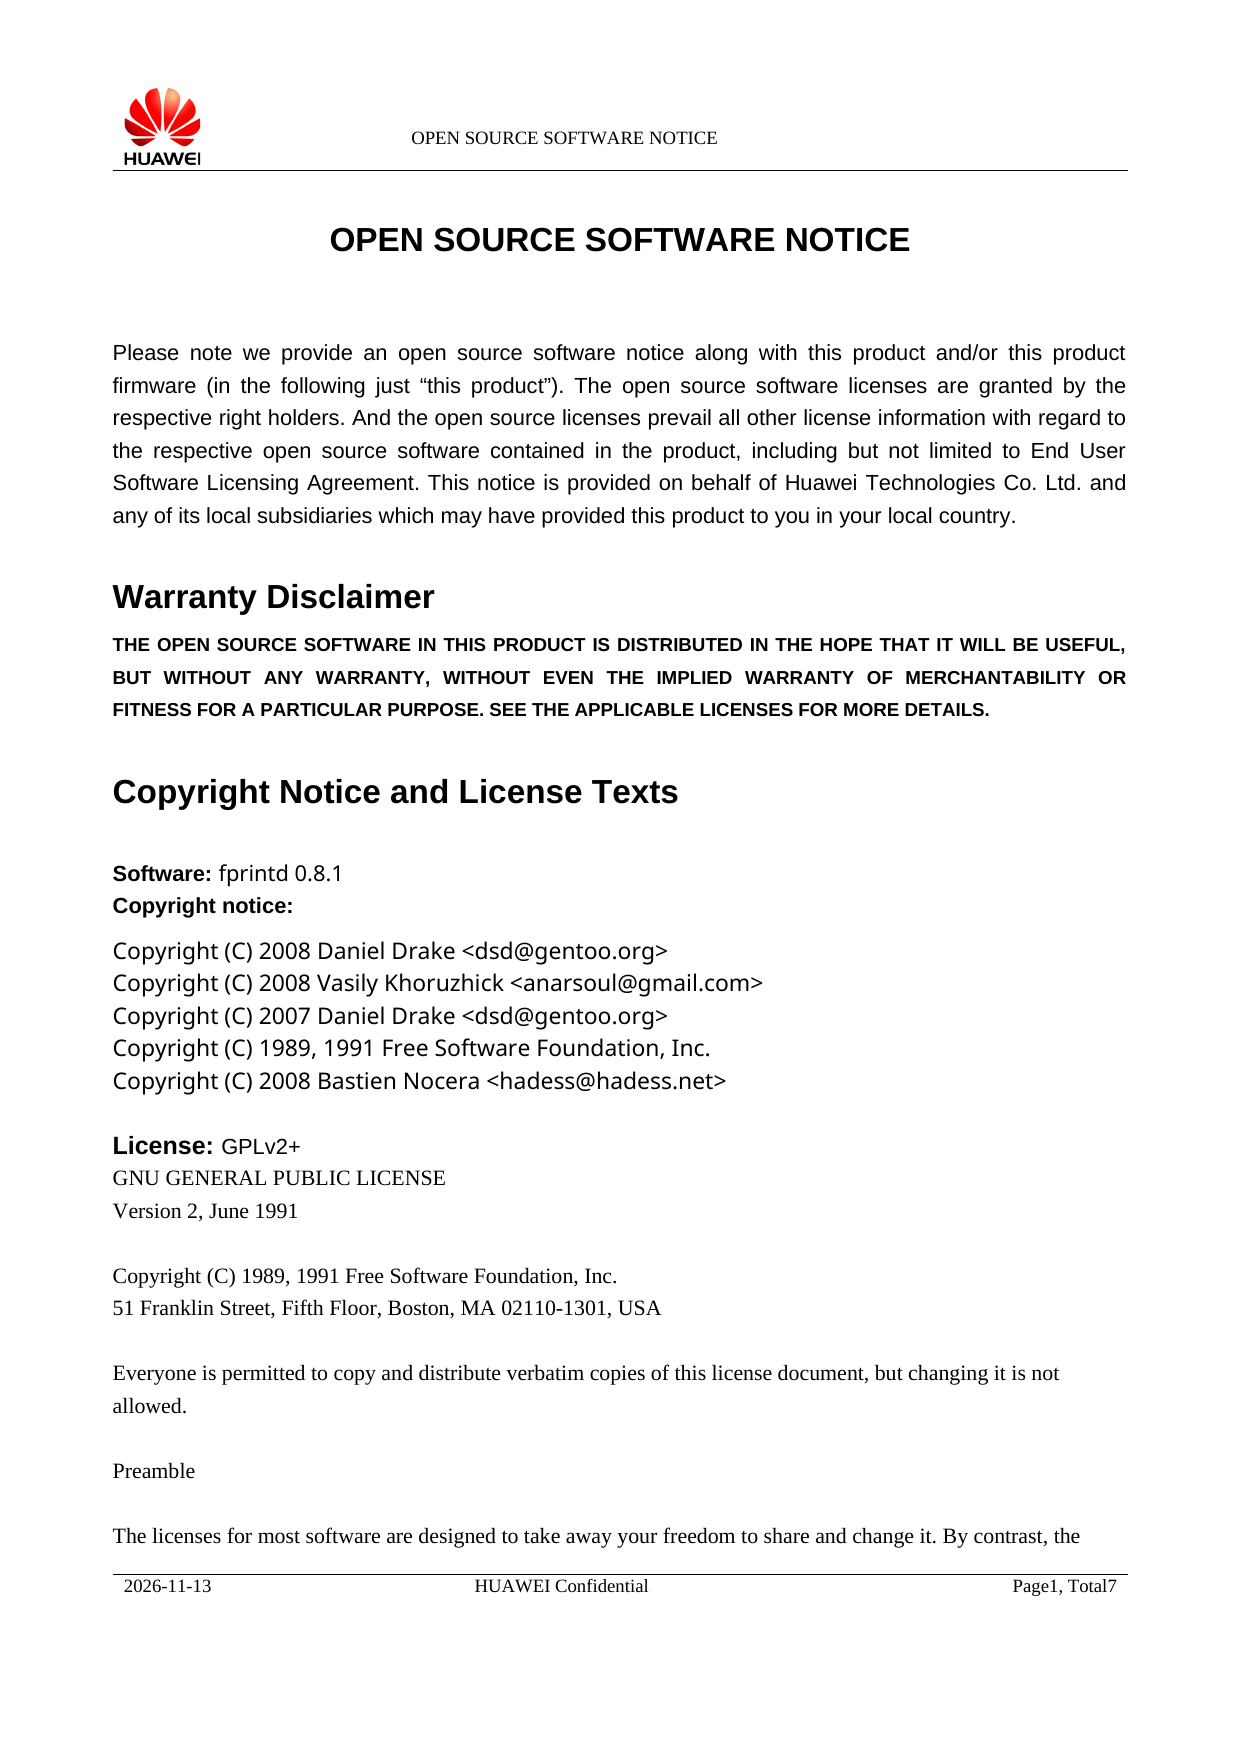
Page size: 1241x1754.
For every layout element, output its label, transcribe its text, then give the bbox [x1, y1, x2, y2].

text License: GPLv2+ [112, 1129, 1128, 1161]
text Copyright (C) 2008 Daniel Drake <dsd@gentoo.org> Copyright (C) 2008 Vasily Khoruzhick <anarsoul@gmail.com> Copyright (C) 2007 Daniel Drake <dsd@gentoo.org> Copyright (C) 1989, 1991 Free Software Foundation, Inc. Copyright (C) 2008 Bastien Nocera <hadess@hadess.net> [112, 934, 1128, 1129]
title Software: fprintd 0.8.1 [112, 856, 1128, 889]
text The open source software in this product is distributed in the hope that it will be useful, but WITHOUT ANY WARRANTY, without even the implied warranty of MERCHANTABILITY or FITNESS FOR A PARTICULAR PURPOSE. See the applicable licenses for more details. [112, 629, 1128, 726]
picture [124, 88, 201, 165]
text Copyright Notice and License Texts [112, 759, 1128, 824]
text Warranty Disclaimer [112, 564, 1128, 629]
text OPEN SOURCE SOFTWARE NOTICE [112, 206, 1128, 271]
text Please note we provide an open source software notice along with this product and/or this product firmware (in the following just “this product”). The open source software licenses are granted by the respective right holders. And the open source licenses prevail all other license information with regard to the respective open source software contained in the product, including but not limited to End User Software Licensing Agreement. This notice is provided on behalf of Huawei Technologies Co. Ltd. and any of its local subsidiaries which may have provided this product to you in your local country. [112, 336, 1128, 531]
text Copyright notice: [112, 889, 1128, 921]
